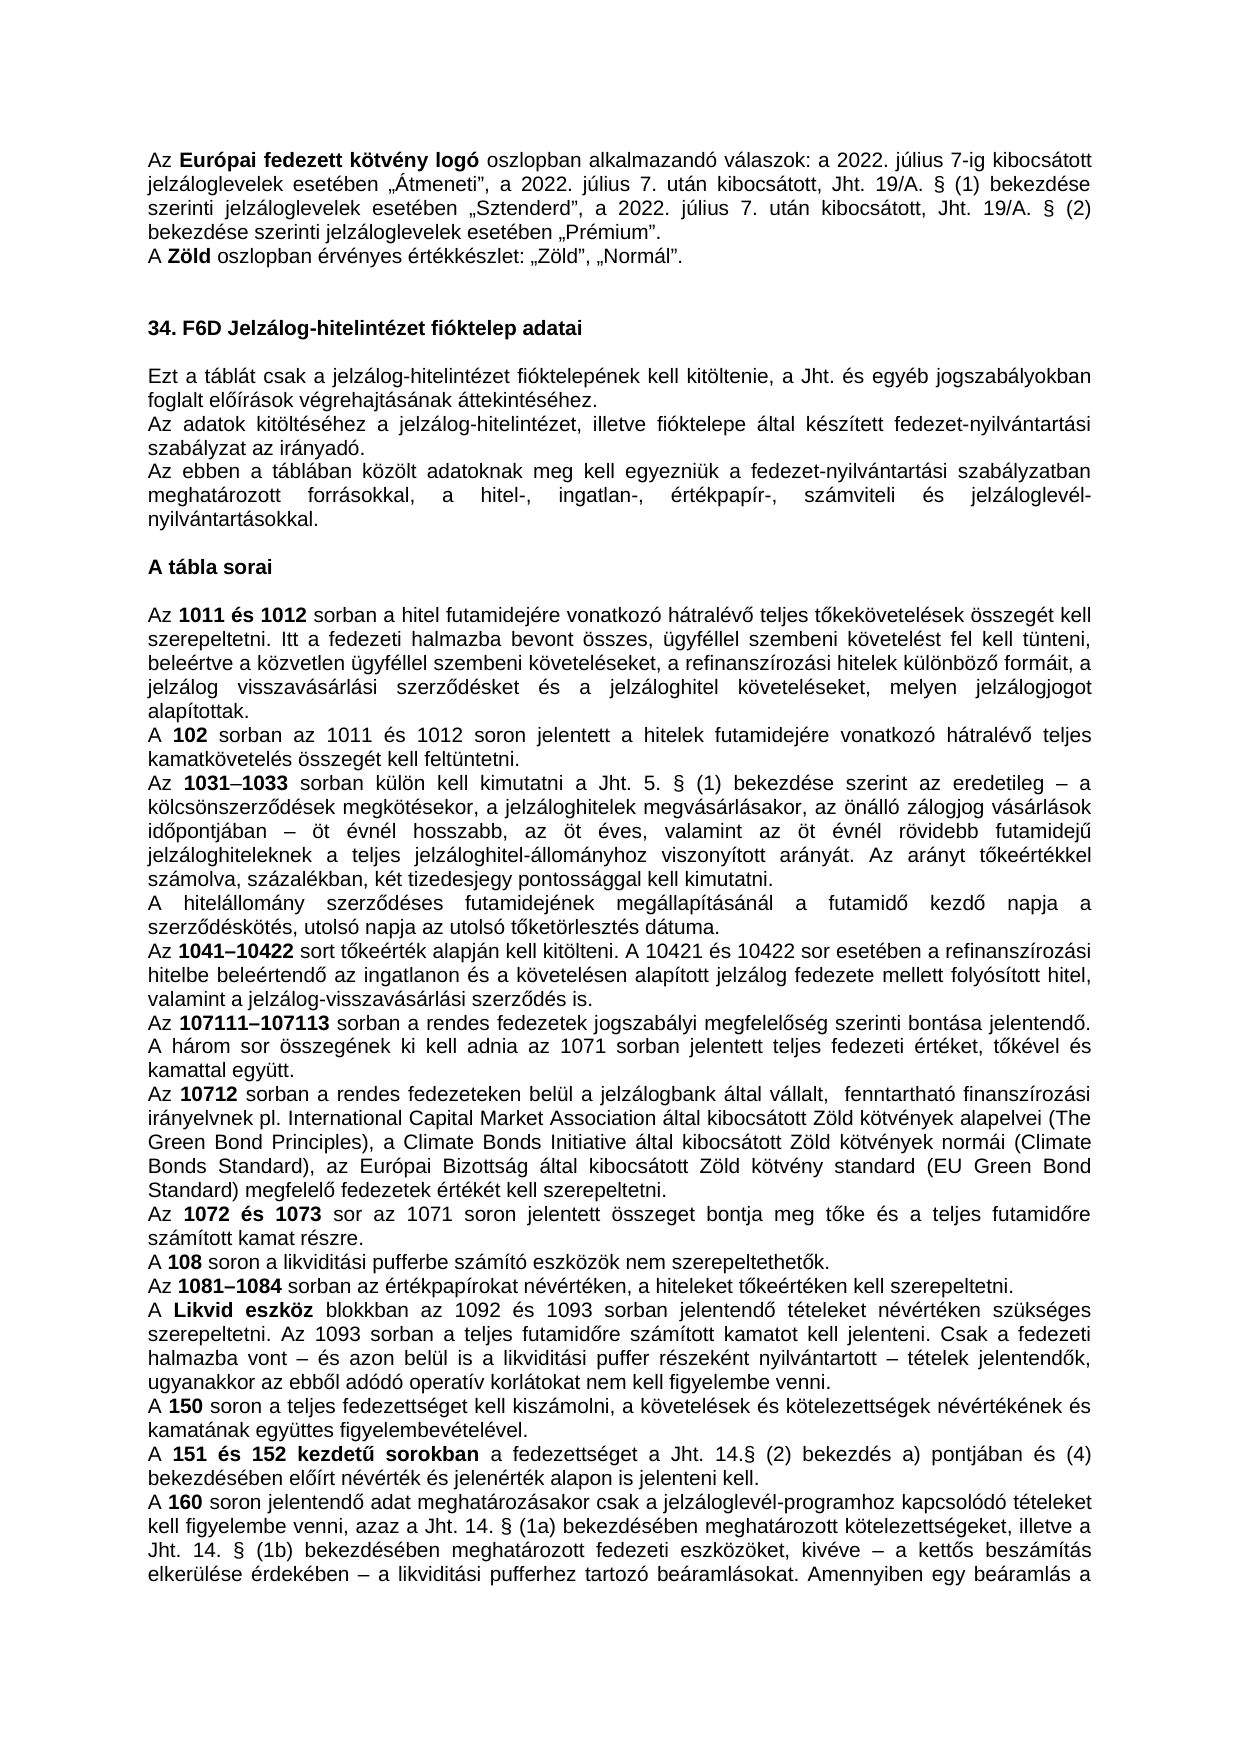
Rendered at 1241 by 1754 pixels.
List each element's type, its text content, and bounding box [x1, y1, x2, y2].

text Az 1011 és 1012 sorban a hitel futamidejére vonatkozó hátralévő teljes tőkekövetelések összegét kell szerepeltetni. Itt a fedezeti halmazba bevont összes, ügyféllel szembeni követelést fel kell tünteni, beleértve a közvetlen ügyféllel szembeni követeléseket, a refinanszírozási hitelek különböző formáit, a jelzálog visszavásárlási szerződésket és a jelzáloghitel követeléseket, melyen jelzálogjogot alapítottak. [148, 603, 1093, 723]
text A hitelállomány szerződéses futamidejének megállapításánál a futamidő kezdő napja a szerződéskötés, utolsó napja az utolsó tőketörlesztés dátuma. [148, 891, 1093, 938]
text Ezt a táblát csak a jelzálog-hitelintézet fióktelepének kell kitöltenie, a Jht. és egyéb jogszabályokban foglalt előírások végrehajtásának áttekintéséhez. [148, 363, 1093, 411]
text Az ebben a táblában közölt adatoknak meg kell egyezniük a fedezet-nyilvántartási szabályzatban meghatározott forrásokkal, a hitel-, ingatlan-, értékpapír-, számviteli és jelzáloglevél-nyilvántartásokkal. [148, 459, 1093, 531]
text A Zöld oszlopban érvényes értékkészlet: „Zöld”, „Normál”. [148, 243, 1093, 267]
text Az 1081–1084 sorban az értékpapírokat névértéken, a hiteleket tőkeértéken kell szerepeltetni. [148, 1274, 1093, 1298]
text A 150 soron a teljes fedezettséget kell kiszámolni, a követelések és kötelezettségek névértékének és kamatának együttes figyelembevételével. [148, 1394, 1093, 1442]
text Az 10712 sorban a rendes fedezeteken belül a jelzálogbank által vállalt, fenntartható finanszírozási irányelvnek pl. International Capital Market Association által kibocsátott Zöld kötvények alapelvei (The Green Bond Principles), a Climate Bonds Initiative által kibocsátott Zöld kötvények normái (Climate Bonds Standard), az Európai Bizottság által kibocsátott Zöld kötvény standard (EU Green Bond Standard) megfelelő fedezetek értékét kell szerepeltetni. [148, 1082, 1093, 1202]
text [148, 1489, 1093, 1585]
text Az 1072 és 1073 sor az 1071 soron jelentett összeget bontja meg tőke és a teljes futamidőre számított kamat részre. [148, 1202, 1093, 1250]
text A Likvid eszköz blokkban az 1092 és 1093 sorban jelentendő tételeket névértéken szükséges szerepeltetni. Az 1093 sorban a teljes futamidőre számított kamatot kell jelenteni. Csak a fedezeti halmazba vont – és azon belül is a likviditási puffer részeként nyilvántartott – tételek jelentendők, ugyanakkor az ebből adódó operatív korlátokat nem kell figyelembe venni. [148, 1298, 1093, 1394]
text A tábla sorai [148, 555, 1093, 579]
text Az 1041–10422 sort tőkeérték alapján kell kitölteni. A 10421 és 10422 sor esetében a refinanszírozási hitelbe beleértendő az ingatlanon és a követelésen alapított jelzálog fedezete mellett folyósított hitel, valamint a jelzálog-visszavásárlási szerződés is. [148, 938, 1093, 1010]
text A 108 soron a likviditási pufferbe számító eszközök nem szerepeltethetők. [148, 1250, 1093, 1274]
text A 151 és 152 kezdetű sorokban a fedezettséget a Jht. 14.§ (2) bekezdés a) pontjában és (4) bekezdésében előírt névérték és jelenérték alapon is jelenteni kell. [148, 1442, 1093, 1489]
text Az 1031–1033 sorban külön kell kimutatni a Jht. 5. § (1) bekezdése szerint az eredetileg – a kölcsönszerződések megkötésekor, a jelzáloghitelek megvásárlásakor, az önálló zálogjog vásárlások időpontjában – öt évnél hosszabb, az öt éves, valamint az öt évnél rövidebb futamidejű jelzáloghiteleknek a teljes jelzáloghitel-állományhoz viszonyított arányát. Az arányt tőkeértékkel számolva, százalékban, két tizedesjegy pontossággal kell kimutatni. [148, 771, 1093, 891]
subtitle 34. F6D Jelzálog-hitelintézet fióktelep adatai [148, 316, 1093, 339]
text Az adatok kitöltéséhez a jelzálog-hitelintézet, illetve fióktelepe által készített fedezet-nyilvántartási szabályzat az irányadó. [148, 411, 1093, 459]
text Az Európai fedezett kötvény logó oszlopban alkalmazandó válaszok: a 2022. július 7-ig kibocsátott jelzáloglevelek esetében „Átmeneti”, a 2022. július 7. után kibocsátott, Jht. 19/A. § (1) bekezdése szerinti jelzáloglevelek esetében „Sztenderd”, a 2022. július 7. után kibocsátott, Jht. 19/A. § (2) bekezdése szerinti jelzáloglevelek esetében „Prémium”. [148, 148, 1093, 243]
text A 102 sorban az 1011 és 1012 soron jelentett a hitelek futamidejére vonatkozó hátralévő teljes kamatkövetelés összegét kell feltüntetni. [148, 723, 1093, 771]
text Az 107111–107113 sorban a rendes fedezetek jogszabályi megfelelőség szerinti bontása jelentendő. A három sor összegének ki kell adnia az 1071 sorban jelentett teljes fedezeti értéket, tőkével és kamattal együtt. [148, 1010, 1093, 1082]
